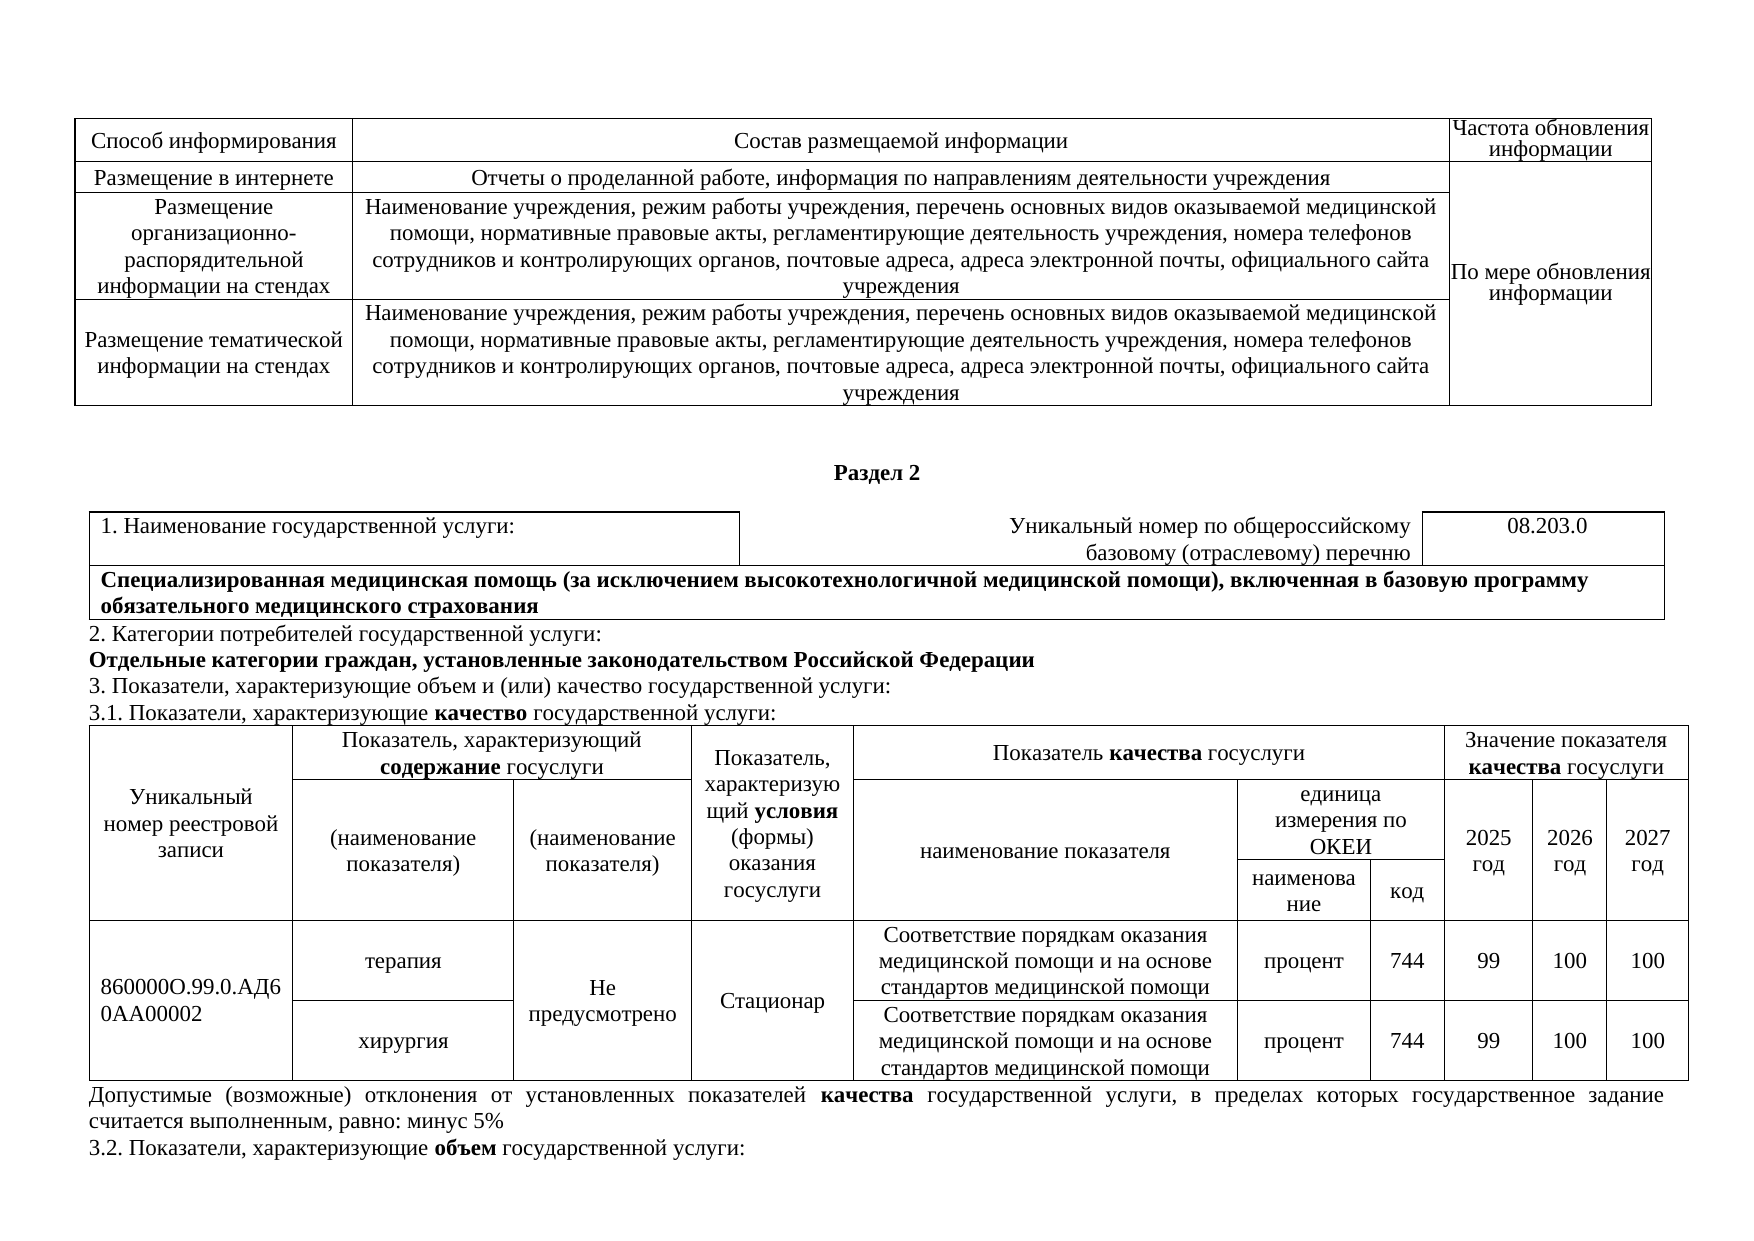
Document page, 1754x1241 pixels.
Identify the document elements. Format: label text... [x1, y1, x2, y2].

table_cell процент [1238, 1001, 1370, 1080]
table_header 1. Наименование государственной услуги: [90, 513, 739, 565]
table_header Показатель, характеризующий содержание госуслуги [293, 726, 691, 779]
table_cell 860000О.99.0.АД60АА00002 [90, 921, 292, 1080]
table_header 08.203.0 [1423, 513, 1664, 565]
table_cell Соответствие порядкам оказания медицинской помощи и на основе стандартов медицинской помощи [854, 921, 1237, 1000]
table_header Показатель качества госуслуги [854, 726, 1444, 779]
table_header Способ информирования [76, 119, 352, 161]
text Отдельные категории граждан, установленные законодательством Российской Федерации [89, 646, 1665, 673]
table_cell 744 [1371, 1001, 1444, 1080]
table_cell Соответствие порядкам оказания медицинской помощи и на основе стандартов медицинской помощи [854, 1001, 1237, 1080]
table_cell 744 [1371, 921, 1444, 1000]
table_cell терапия [293, 921, 513, 1000]
table_cell По мере обновления информации [1450, 162, 1651, 405]
table_cell 99 [1445, 1001, 1532, 1080]
text 3. Показатели, характеризующие объем и (или) качество государственной услуги: [89, 673, 1665, 699]
table_header Состав размещаемой информации [353, 119, 1449, 161]
table_cell единица измерения по ОКЕИ [1238, 780, 1444, 859]
table_cell наименование показателя [854, 780, 1237, 920]
table_cell Специализированная медицинская помощь (за исключением высокотехнологичной медицинской помощи), включенная в базовую программу обязательного медицинского страхования [90, 566, 1664, 619]
table_header Частота обновления информации [1450, 119, 1651, 161]
table_cell Наименование учреждения, режим работы учреждения, перечень основных видов оказываемой медицинской помощи, нормативные правовые акты, регламентирующие деятельность учреждения, номера телефонов сотрудников и контролирующих органов, почтовые адреса, адреса электронной почты, официального сайта учреждения [353, 193, 1449, 298]
table_cell хирургия [293, 1001, 513, 1080]
table_cell код [1371, 860, 1444, 920]
table_cell 2026 год [1533, 780, 1606, 920]
table_cell процент [1238, 921, 1370, 1000]
table_cell наименование [1238, 860, 1370, 920]
table_cell Стационар [692, 921, 853, 1080]
table_cell 2027 год [1607, 780, 1688, 920]
table_cell 100 [1607, 921, 1688, 1000]
table_cell Размещение организационно-распорядительной информации на стендах [76, 193, 352, 298]
table_cell (наименование показателя) [293, 780, 513, 920]
table_cell Размещение в интернете [76, 162, 352, 192]
text Допустимые (возможные) отклонения от установленных показателей качества государственной услуги, в пределах которых государственное задание считается выполненным, равно: минус 5% [89, 1081, 1665, 1134]
table_cell 100 [1607, 1001, 1688, 1080]
table_header Уникальный номер реестровой записи [90, 726, 292, 920]
table_cell 100 [1533, 921, 1606, 1000]
table_cell Размещение тематической информации на стендах [76, 300, 352, 405]
table_cell (наименование показателя) [514, 780, 691, 920]
table_cell Отчеты о проделанной работе, информация по направлениям деятельности учреждения [353, 162, 1449, 192]
table_cell 100 [1533, 1001, 1606, 1080]
table_cell Не предусмотрено [514, 921, 691, 1080]
text Раздел 2 [89, 459, 1665, 485]
table_header Значение показателя качества госуслуги [1445, 726, 1688, 779]
table_header Показатель, характеризующий условия (формы) оказания госуслуги [692, 726, 853, 920]
table_cell 99 [1445, 921, 1532, 1000]
table_cell 2025 год [1445, 780, 1532, 920]
text 2. Категории потребителей государственной услуги: [89, 620, 1665, 646]
text 3.1. Показатели, характеризующие качество государственной услуги: [89, 699, 1665, 725]
table_header Уникальный номер по общероссийскому базовому (отраслевому) перечню [740, 511, 1422, 565]
table_cell Наименование учреждения, режим работы учреждения, перечень основных видов оказываемой медицинской помощи, нормативные правовые акты, регламентирующие деятельность учреждения, номера телефонов сотрудников и контролирующих органов, почтовые адреса, адреса электронной почты, официального сайта учреждения [353, 300, 1449, 405]
text 3.2. Показатели, характеризующие объем государственной услуги: [89, 1134, 1665, 1160]
